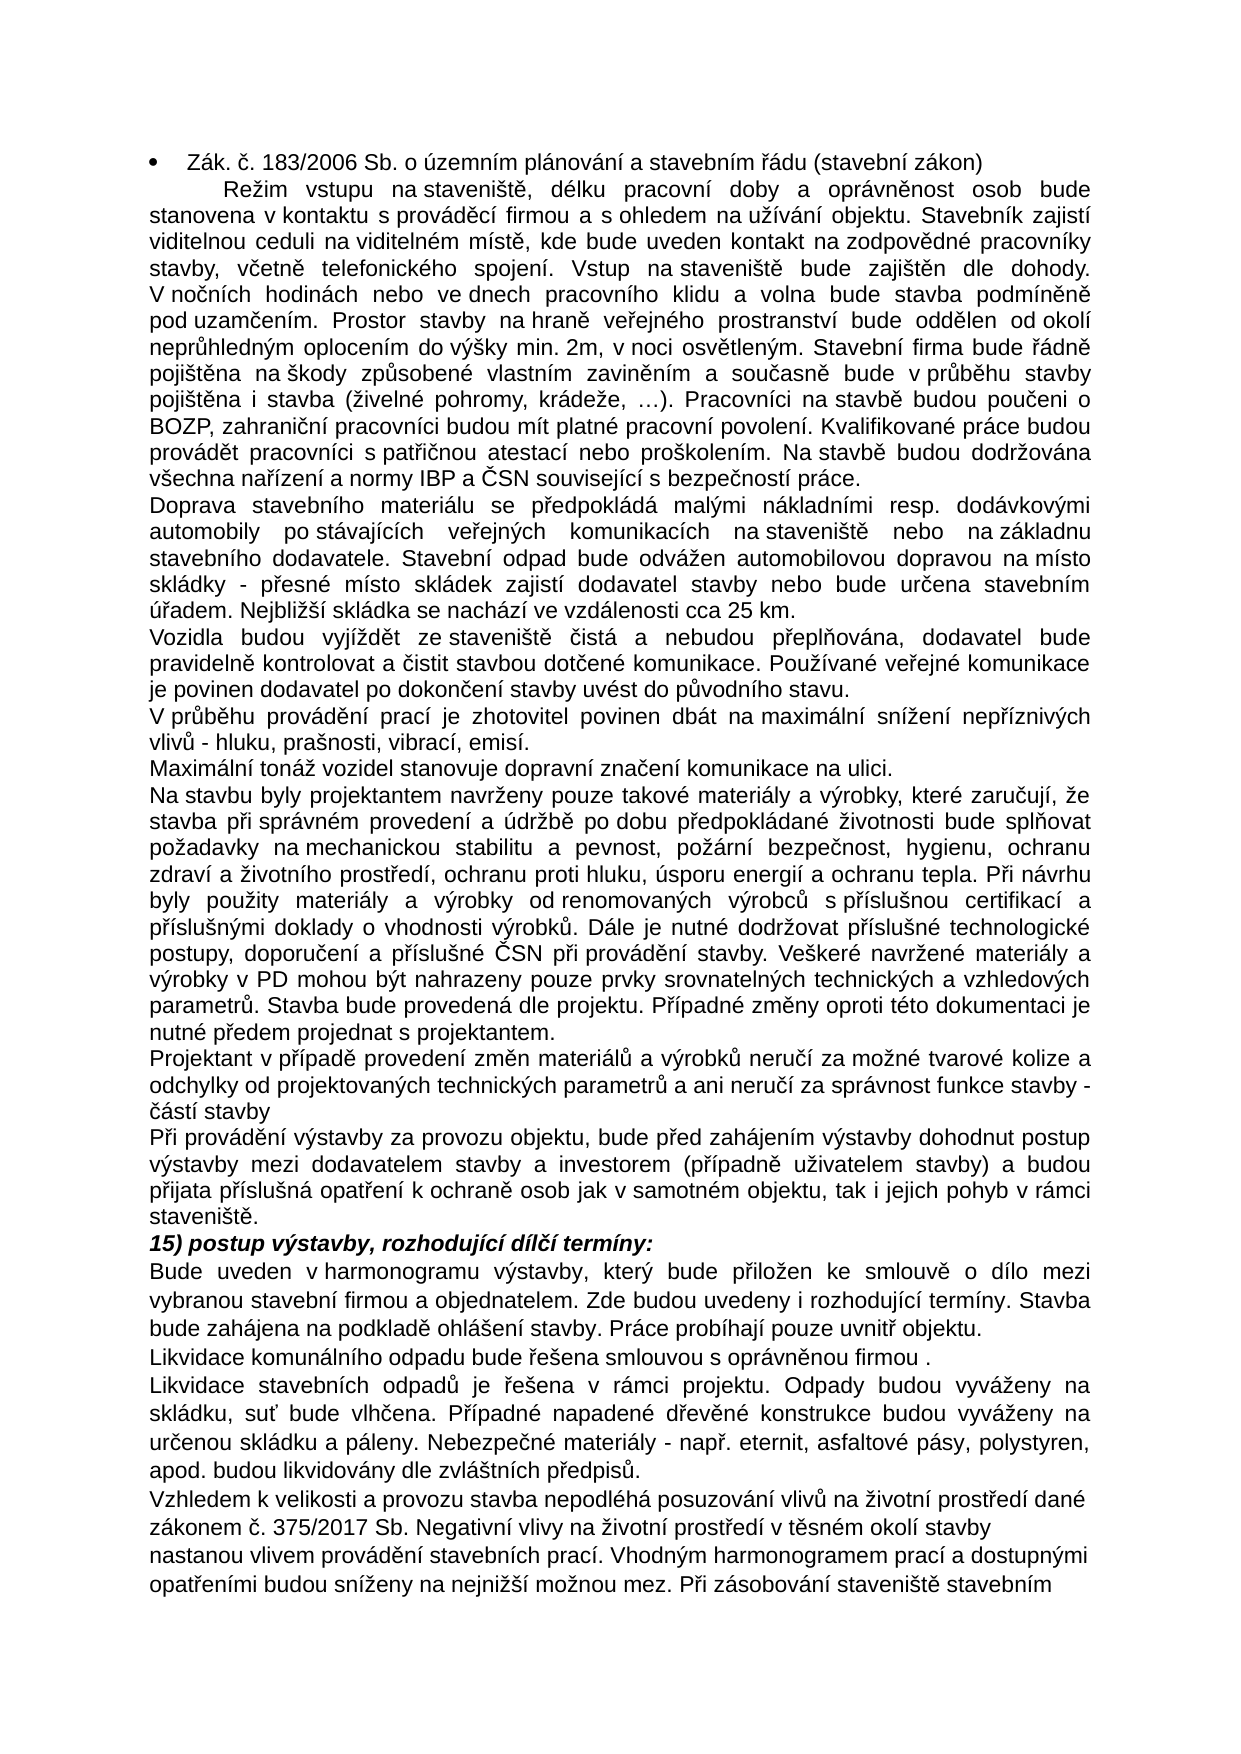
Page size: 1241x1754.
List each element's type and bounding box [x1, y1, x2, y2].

table_header [148, 148, 1093, 1599]
